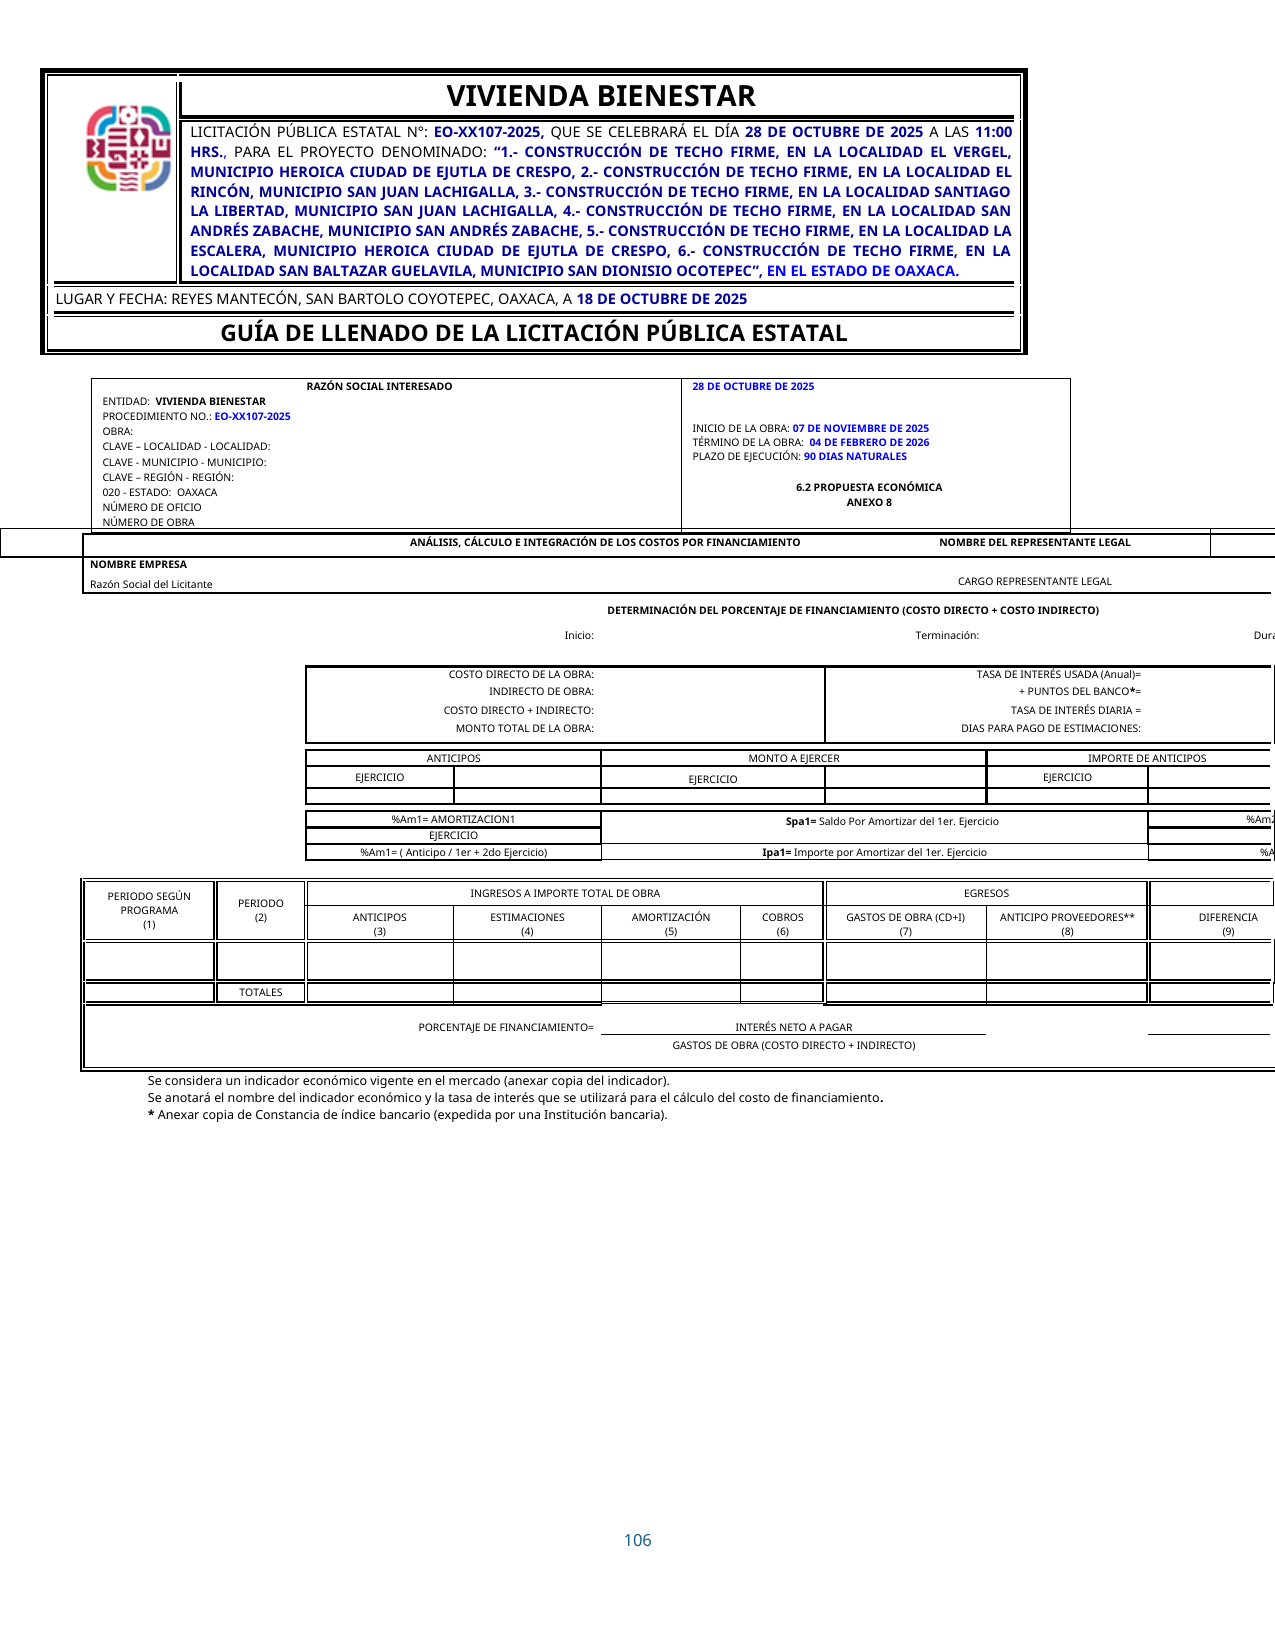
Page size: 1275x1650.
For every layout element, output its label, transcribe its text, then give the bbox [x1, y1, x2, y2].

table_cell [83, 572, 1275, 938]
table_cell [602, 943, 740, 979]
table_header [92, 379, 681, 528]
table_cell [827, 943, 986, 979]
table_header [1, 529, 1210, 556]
picture [177, 98, 182, 197]
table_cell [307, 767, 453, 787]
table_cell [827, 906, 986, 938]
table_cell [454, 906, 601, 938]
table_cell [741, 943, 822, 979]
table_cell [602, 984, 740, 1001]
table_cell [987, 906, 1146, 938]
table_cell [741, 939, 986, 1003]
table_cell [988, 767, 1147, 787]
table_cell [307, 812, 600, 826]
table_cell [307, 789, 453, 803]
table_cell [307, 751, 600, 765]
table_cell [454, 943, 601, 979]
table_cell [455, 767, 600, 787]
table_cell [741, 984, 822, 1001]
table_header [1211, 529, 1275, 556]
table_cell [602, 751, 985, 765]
text * Anexar copia de Constancia de índice bancario (expedida por una Institución bancaria). [148, 1106, 1127, 1123]
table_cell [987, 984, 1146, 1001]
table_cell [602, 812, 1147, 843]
picture [75, 98, 176, 197]
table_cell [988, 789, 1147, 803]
text Se considera un indicador económico vigente en el mercado (anexar copia del indicador). [148, 1072, 1127, 1089]
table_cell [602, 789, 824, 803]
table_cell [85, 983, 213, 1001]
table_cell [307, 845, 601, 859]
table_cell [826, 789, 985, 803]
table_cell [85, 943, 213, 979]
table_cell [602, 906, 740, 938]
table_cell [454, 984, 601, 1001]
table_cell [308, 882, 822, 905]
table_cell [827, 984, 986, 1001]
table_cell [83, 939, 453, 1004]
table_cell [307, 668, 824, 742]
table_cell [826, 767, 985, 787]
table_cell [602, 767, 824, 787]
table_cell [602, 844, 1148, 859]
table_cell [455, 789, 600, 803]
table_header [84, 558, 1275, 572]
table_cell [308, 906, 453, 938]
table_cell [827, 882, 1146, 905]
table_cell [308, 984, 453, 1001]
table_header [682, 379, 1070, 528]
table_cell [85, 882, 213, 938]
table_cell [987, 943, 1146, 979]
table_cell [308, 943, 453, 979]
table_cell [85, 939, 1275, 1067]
text Se anotará el nombre del indicador económico y la tasa de interés que se utilizará para el cálculo del costo de financiamiento. [148, 1089, 1127, 1106]
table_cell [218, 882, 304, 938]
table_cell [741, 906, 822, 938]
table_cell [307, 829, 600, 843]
